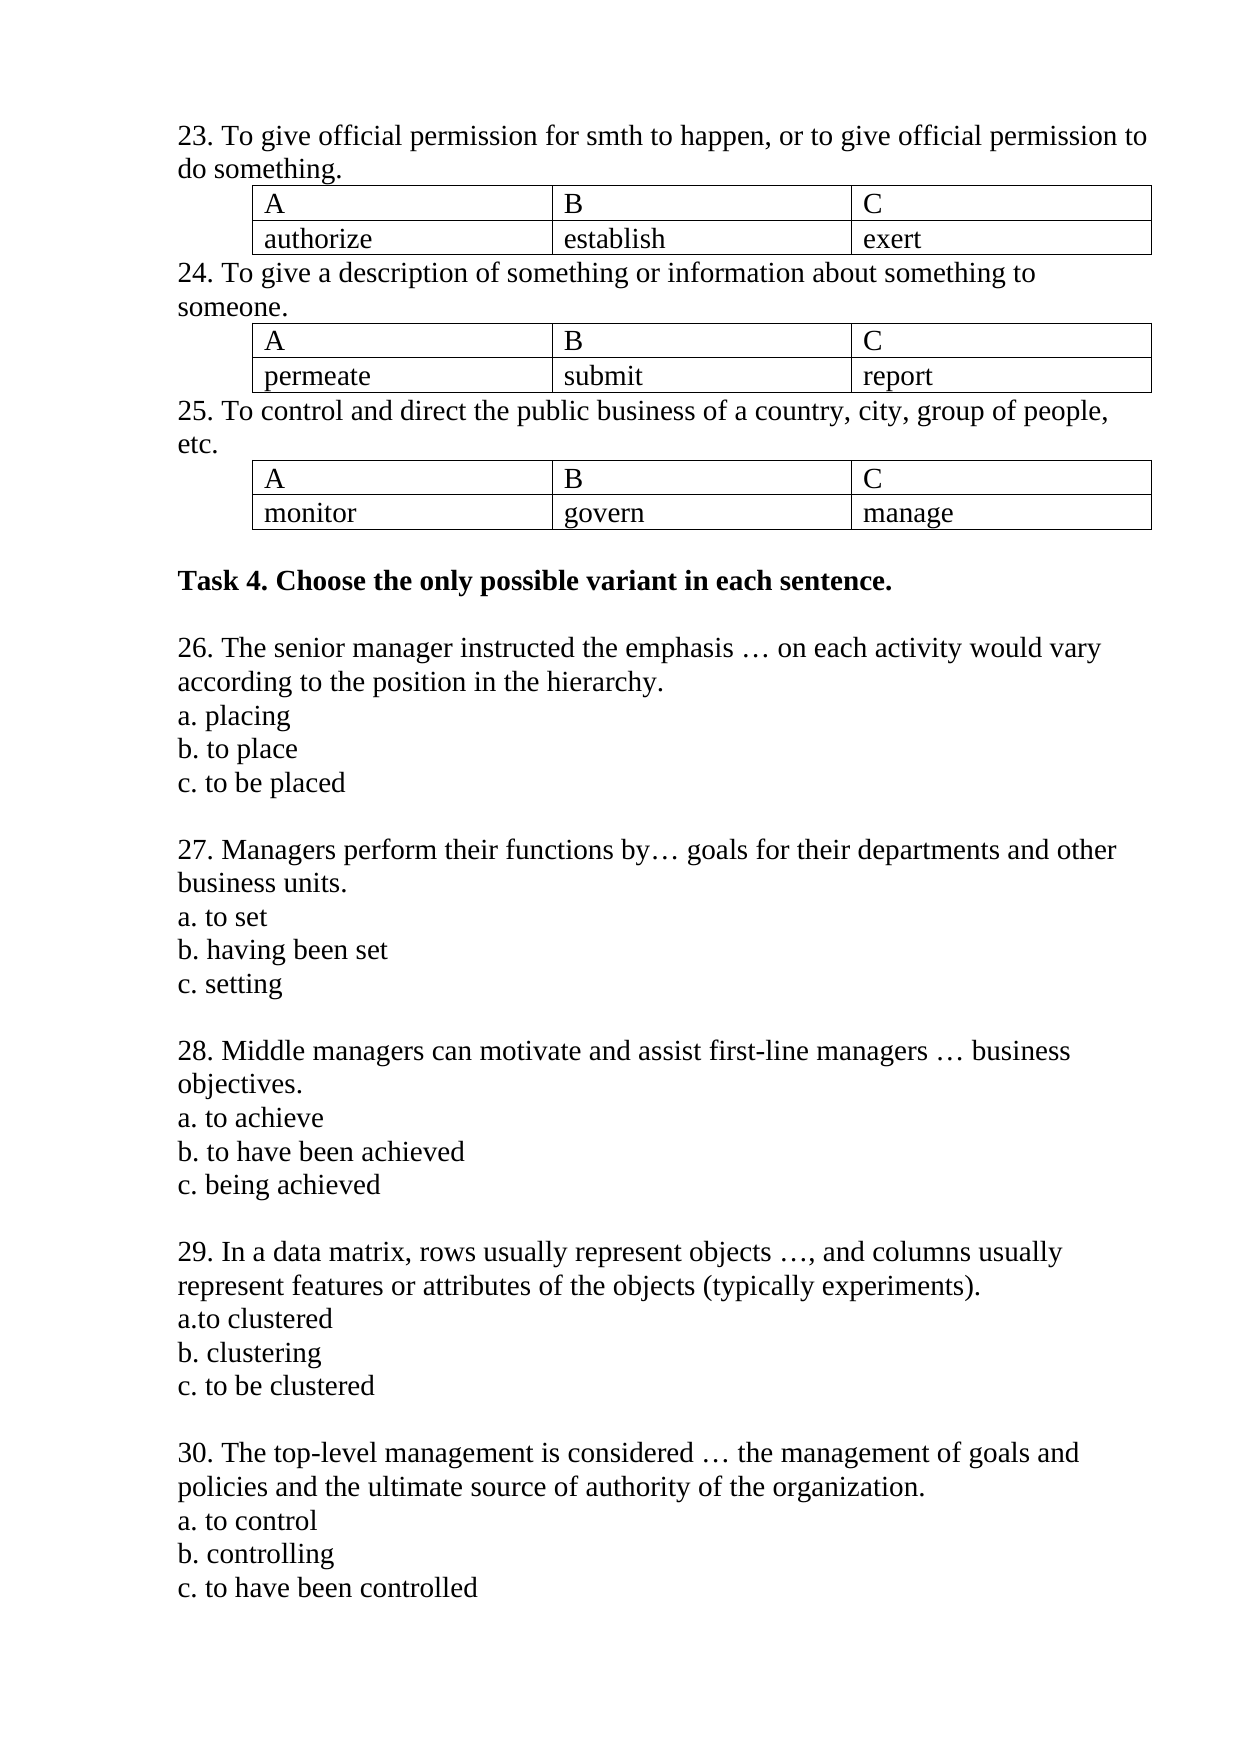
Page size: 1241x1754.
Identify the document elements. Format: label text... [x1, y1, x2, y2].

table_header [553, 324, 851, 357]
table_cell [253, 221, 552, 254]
text 24. To give a description of something or information about something to someone. [177, 255, 1152, 322]
text c. to be clustered [177, 1368, 1152, 1402]
text b. clustering [177, 1335, 1152, 1368]
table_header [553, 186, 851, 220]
text Task 4. Choose the only possible variant in each sentence. [177, 563, 1152, 597]
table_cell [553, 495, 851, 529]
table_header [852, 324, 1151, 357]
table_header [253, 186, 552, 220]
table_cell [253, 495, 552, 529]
text 27. Managers perform their functions by… goals for their departments and other business units. [177, 832, 1152, 899]
text a. to control [177, 1503, 1152, 1536]
text a. to set [177, 899, 1152, 932]
text b. controlling [177, 1536, 1152, 1570]
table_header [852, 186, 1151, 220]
text 25. To control and direct the public business of a country, city, group of people, etc. [177, 393, 1152, 460]
text 26. The senior manager instructed the emphasis … on each activity would vary according to the position in the hierarchy. [177, 597, 1152, 698]
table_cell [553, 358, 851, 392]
text a.to clustered [177, 1301, 1152, 1335]
text b. having been set [177, 932, 1152, 966]
text b. to place [177, 731, 1152, 765]
text b. to have been achieved [177, 1134, 1152, 1167]
text 30. The top-level management is considered … the management of goals and policies and the ultimate source of authority of the organization. [177, 1436, 1152, 1503]
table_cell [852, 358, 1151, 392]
text c. being achieved [177, 1167, 1152, 1201]
text 29. In a data matrix, rows usually represent objects …, and columns usually represent features or attributes of the objects (typically experiments). [177, 1234, 1152, 1301]
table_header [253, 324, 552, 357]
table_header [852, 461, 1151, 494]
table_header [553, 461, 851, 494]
text a. to achieve [177, 1100, 1152, 1134]
text 28. Middle managers can motivate and assist first-line managers … business objectives. [177, 1033, 1152, 1100]
text c. to have been controlled [177, 1570, 1152, 1603]
text 23. To give official permission for smth to happen, or to give official permission to do something. [177, 118, 1152, 185]
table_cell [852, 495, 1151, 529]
text a. placing [177, 698, 1152, 731]
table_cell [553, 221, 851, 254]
text c. setting [177, 966, 1152, 999]
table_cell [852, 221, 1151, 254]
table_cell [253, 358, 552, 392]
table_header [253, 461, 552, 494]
text c. to be placed [177, 765, 1152, 798]
